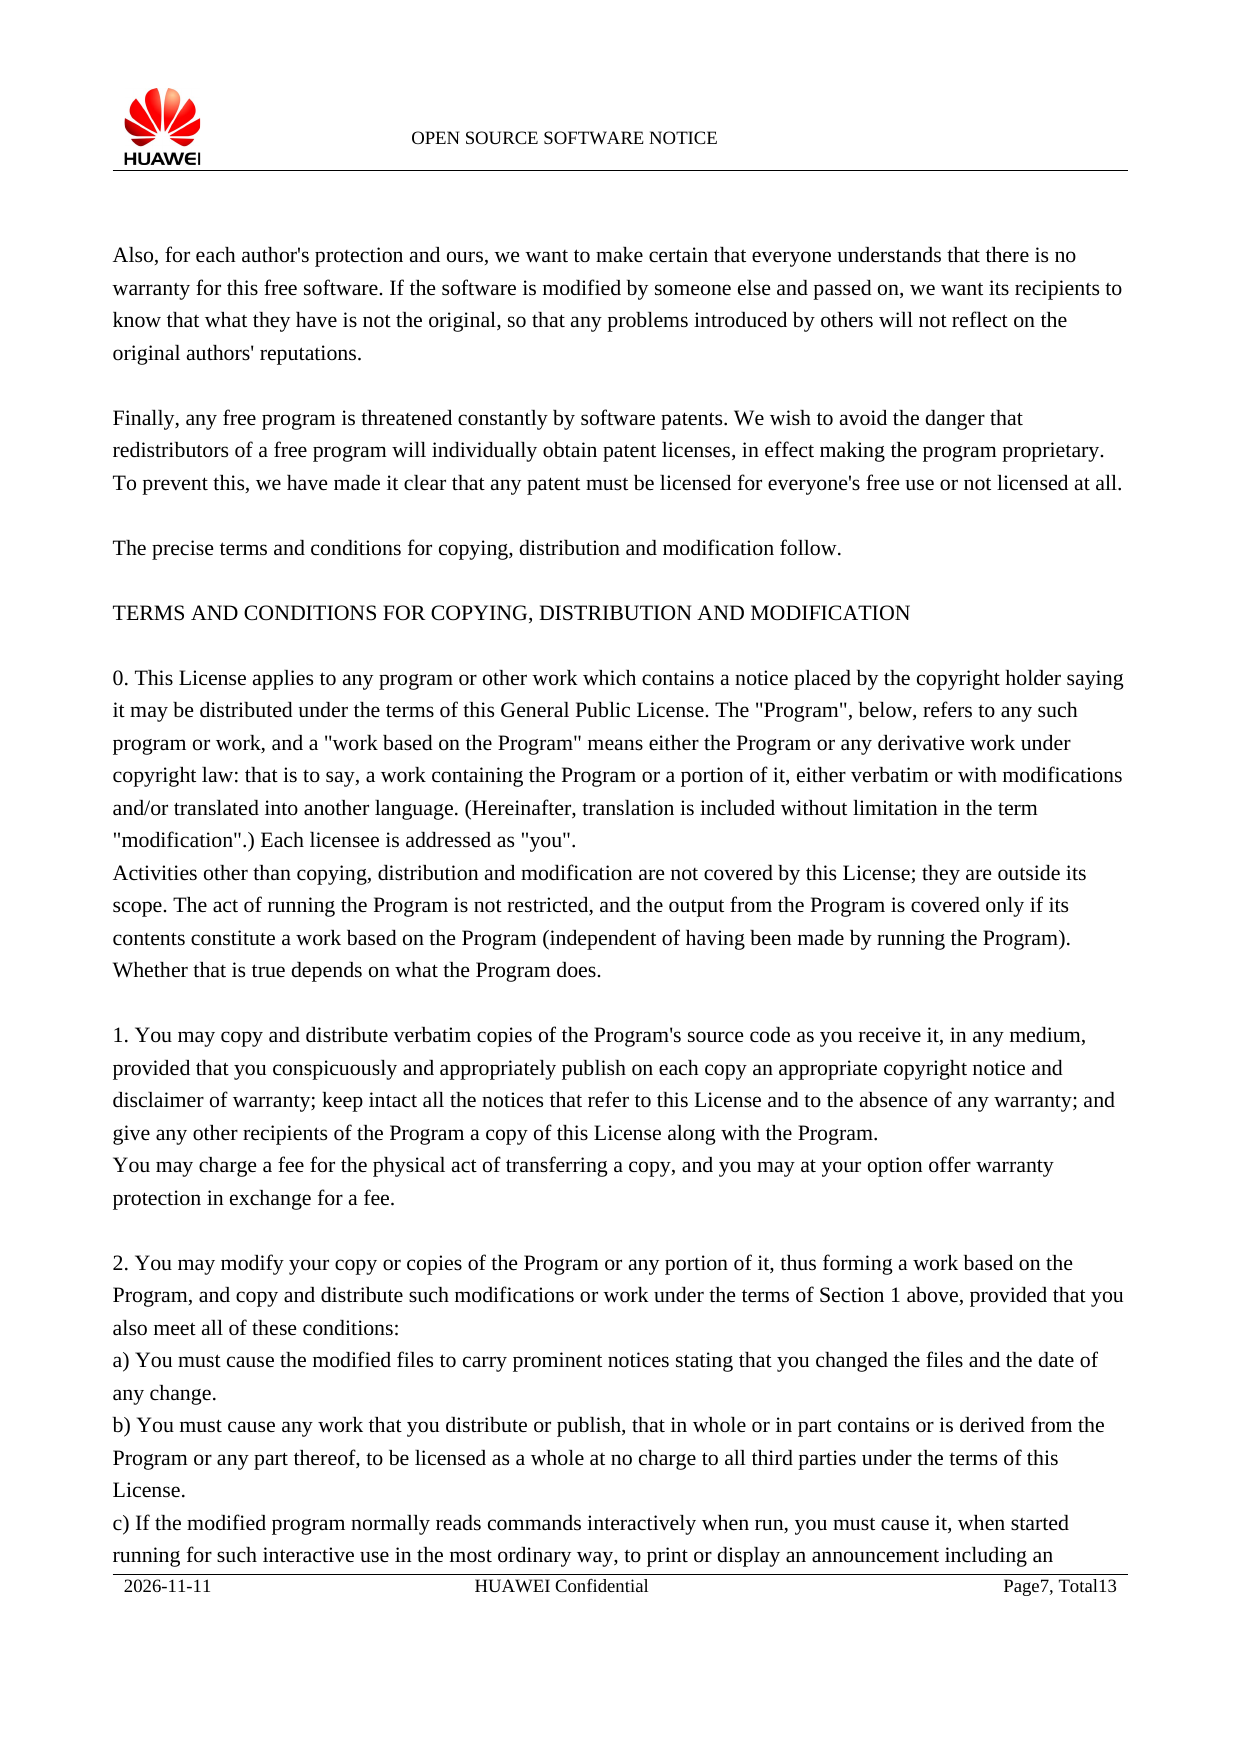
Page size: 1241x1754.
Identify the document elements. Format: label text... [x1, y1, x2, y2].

picture [124, 88, 201, 165]
